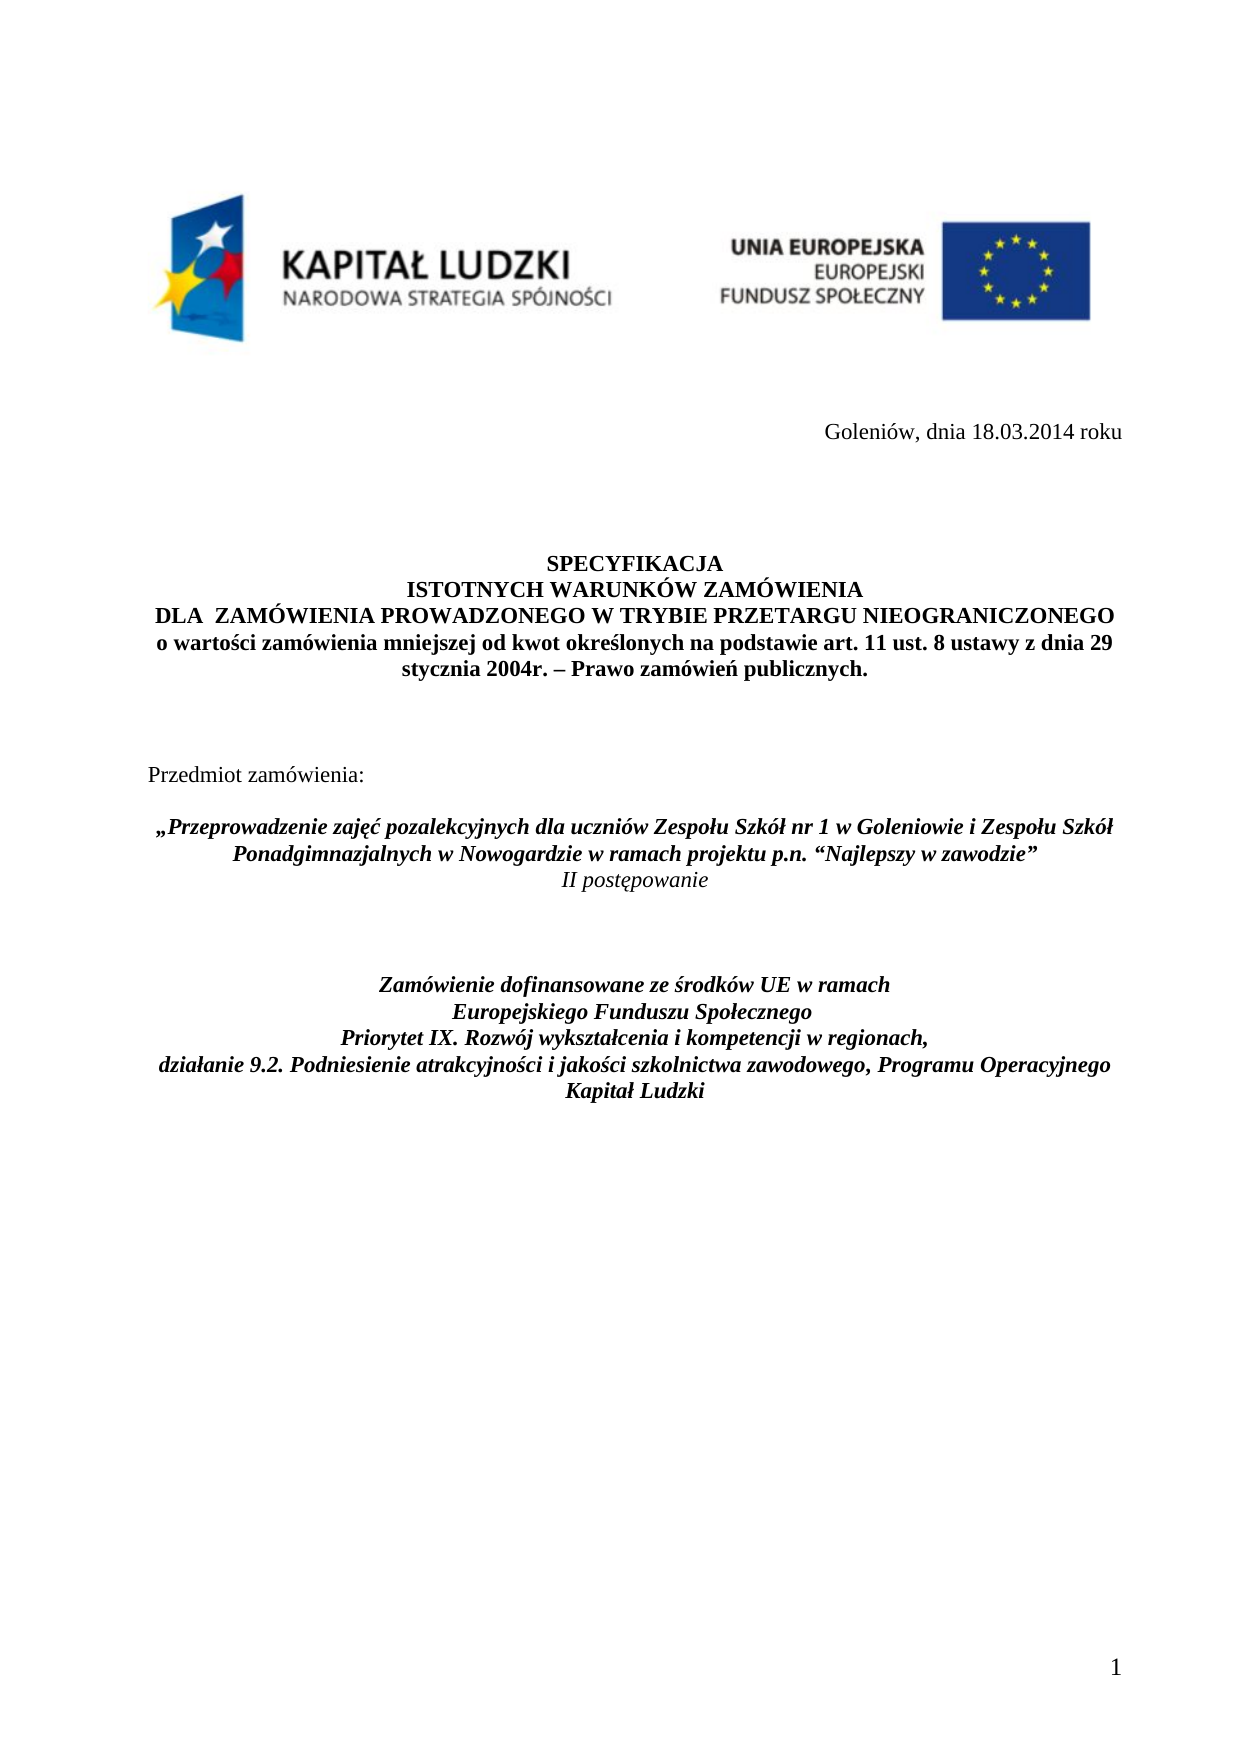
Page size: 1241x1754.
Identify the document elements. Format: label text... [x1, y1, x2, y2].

text Goleniów, dnia 18.03.2014 roku [148, 418, 1122, 444]
text ISTOTNYCH WARUNKÓW ZAMÓWIENIA [148, 576, 1122, 603]
text działanie 9.2. Podniesienie atrakcyjności i jakości szkolnictwa zawodowego, Programu Operacyjnego Kapitał Ludzki [148, 1051, 1122, 1103]
text Przedmiot zamówienia: [148, 761, 1122, 787]
text o wartości zamówienia mniejszej od kwot określonych na podstawie art. 11 ust. 8 ustawy z dnia 29 stycznia 2004r. – Prawo zamówień publicznych. [148, 629, 1122, 682]
text SPECYFIKACJA [148, 550, 1122, 576]
text DLA ZAMÓWIENIA PROWADZONEGO W TRYBIE PRZETARGU NIEOGRANICZONEGO [148, 603, 1122, 629]
text „Przeprowadzenie zajęć pozalekcyjnych dla uczniów Zespołu Szkół nr 1 w Goleniowie i Zespołu Szkół Ponadgimnazjalnych w Nowogardzie w ramach projektu p.n. “Najlepszy w zawodzie” [148, 813, 1122, 866]
text Europejskiego Funduszu Społecznego Priorytet IX. Rozwój wykształcenia i kompetencji w regionach, [148, 998, 1122, 1051]
text II postępowanie [148, 866, 1122, 892]
picture [147, 171, 1093, 366]
text Zamówienie dofinansowane ze środków UE w ramach [148, 972, 1122, 998]
